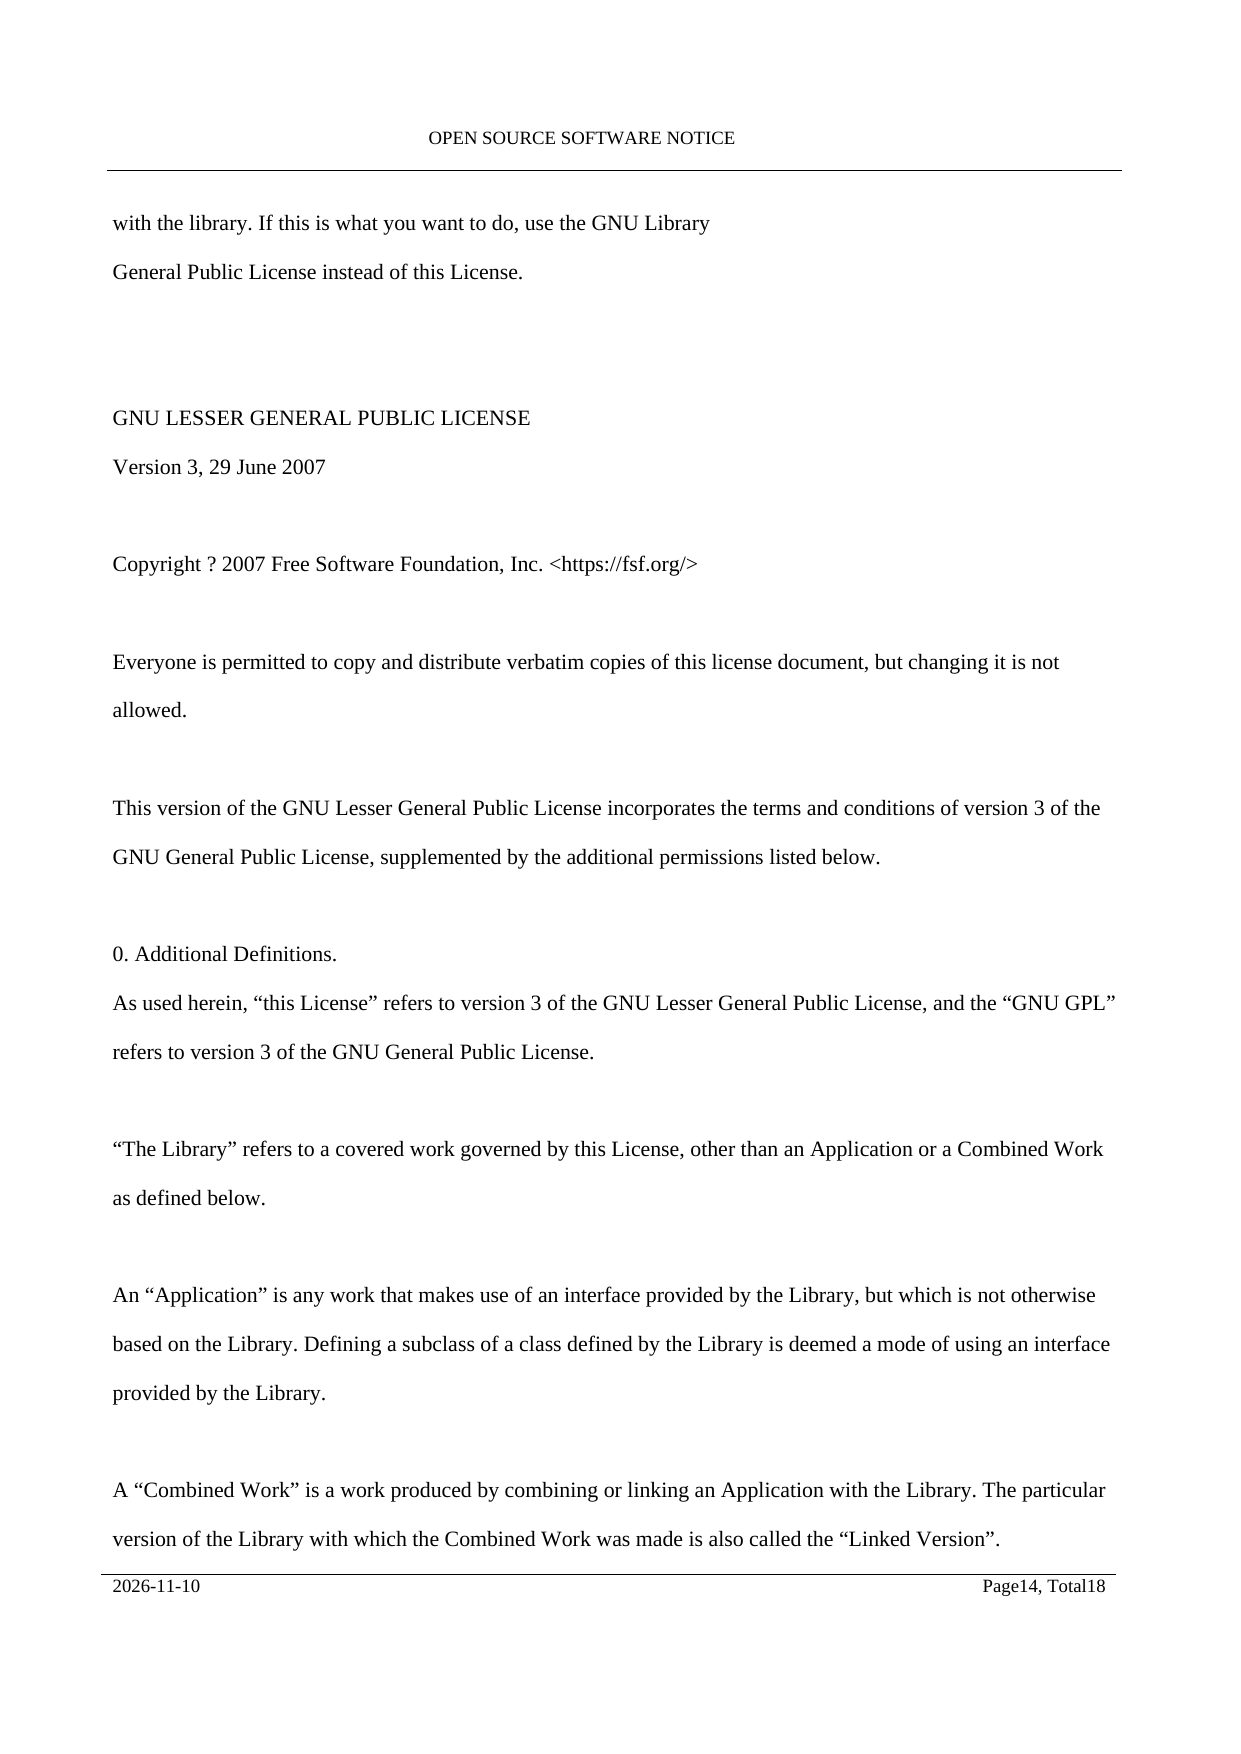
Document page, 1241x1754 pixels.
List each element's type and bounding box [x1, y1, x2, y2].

text [112, 206, 1128, 1555]
